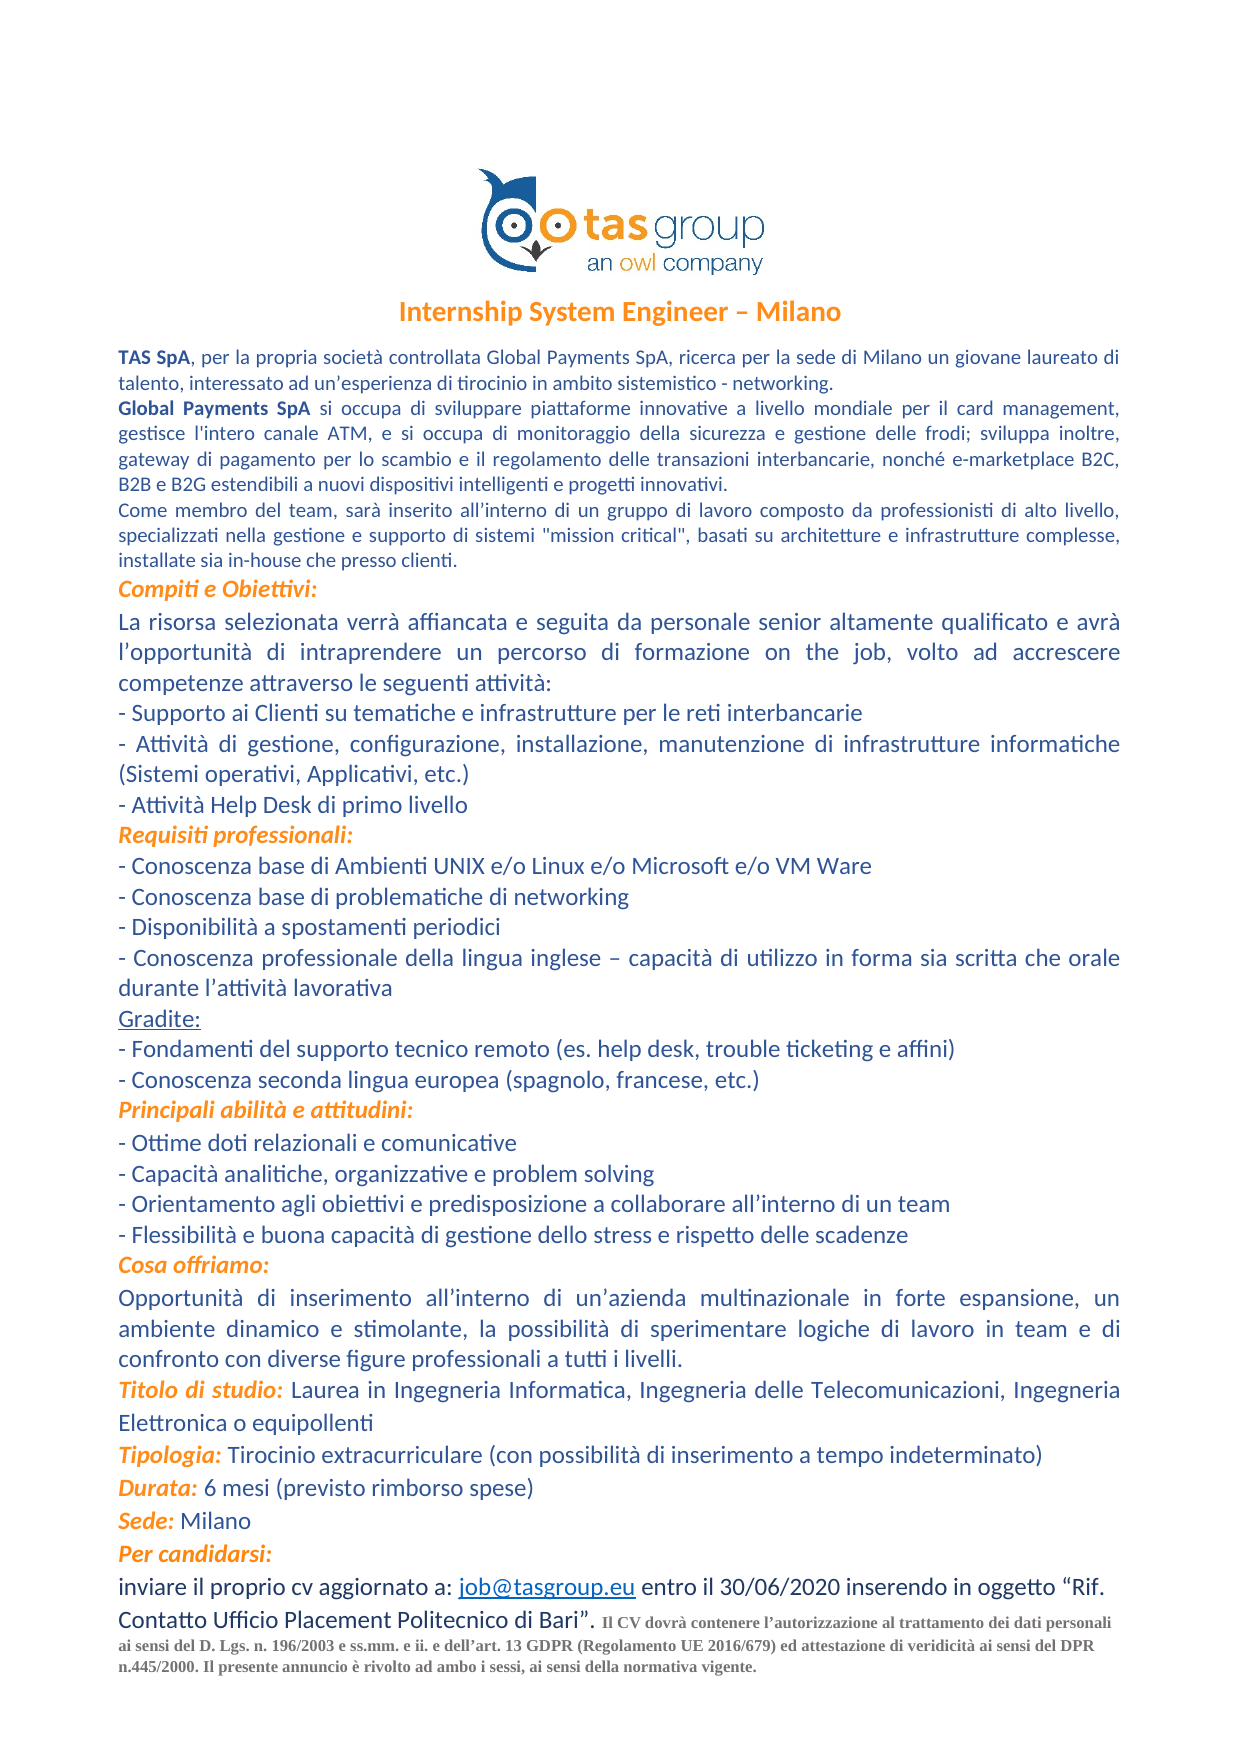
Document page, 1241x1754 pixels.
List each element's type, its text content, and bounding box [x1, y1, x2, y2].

text - Ottime doti relazionali e comunicative [118, 1127, 1122, 1158]
text - Disponibilità a spostamenti periodici [118, 911, 1122, 942]
text Per candidarsi: [118, 1538, 1122, 1569]
text - Supporto ai Clienti su tematiche e infrastrutture per le reti interbancarie [118, 697, 1122, 728]
text Compiti e Obiettivi: [118, 573, 1122, 603]
text - Conoscenza base di Ambienti UNIX e/o Linux e/o Microsoft e/o VM Ware [118, 850, 1122, 881]
text - Attività Help Desk di primo livello [118, 789, 1122, 819]
text - Conoscenza professionale della lingua inglese – capacità di utilizzo in forma sia scritta che orale durante l’attività lavorativa [118, 942, 1122, 1003]
picture [472, 163, 769, 278]
text - Conoscenza base di problematiche di networking [118, 881, 1122, 911]
text Titolo di studio: Laurea in Ingegneria Informatica, Ingegneria delle Telecomunicazioni, Ingegneria Elettronica o equipollenti [118, 1374, 1122, 1437]
text inviare il proprio cv aggiornato a: job@tasgroup.eu entro il 30/06/2020 inserendo in oggetto “Rif. Contatto Ufficio Placement Politecnico di Bari”. Il CV dovrà contenere l’autorizzazione al trattamento dei dati personali ai sensi del D. Lgs. n. 196/2003 e ss.mm. e ii. e dell’art. 13 GDPR (Regolamento UE 2016/679) ed attestazione di veridicità ai sensi del DPR n.445/2000. Il presente annuncio è rivolto ad ambo i sessi, ai sensi della normativa vigente. [118, 1571, 1122, 1676]
text - Fondamenti del supporto tecnico remoto (es. help desk, trouble ticketing e affini) [118, 1033, 1122, 1064]
text - Orientamento agli obiettivi e predisposizione a collaborare all’interno di un team [118, 1188, 1122, 1219]
text - Conoscenza seconda lingua europea (spagnolo, francese, etc.) [118, 1064, 1122, 1094]
text Opportunità di inserimento all’interno di un’azienda multinazionale in forte espansione, un ambiente dinamico e stimolante, la possibilità di sperimentare logiche di lavoro in team e di confronto con diverse figure professionali a tutti i livelli. [118, 1282, 1122, 1374]
text Come membro del team, sarà inserito all’interno di un gruppo di lavoro composto da professionisti di alto livello, specializzati nella gestione e supporto di sistemi "mission critical", basati su architetture e infrastrutture complesse, installate sia in-house che presso clienti. [118, 497, 1122, 573]
text - Attività di gestione, configurazione, installazione, manutenzione di infrastrutture informatiche (Sistemi operativi, Applicativi, etc.) [118, 728, 1122, 789]
text Sede: Milano [118, 1505, 1122, 1536]
text TAS SpA, per la propria società controllata Global Payments SpA, ricerca per la sede di Milano un giovane laureato di talento, interessato ad un’esperienza di tirocinio in ambito sistemistico - networking. [118, 344, 1122, 395]
text La risorsa selezionata verrà affiancata e seguita da personale senior altamente qualificato e avrà l’opportunità di intraprendere un percorso di formazione on the job, volto ad accrescere competenze attraverso le seguenti attività: [118, 606, 1122, 697]
text Durata: 6 mesi (previsto rimborso spese) [118, 1472, 1122, 1503]
text Global Payments SpA si occupa di sviluppare piattaforme innovative a livello mondiale per il card management, gestisce l'intero canale ATM, e si occupa di monitoraggio della sicurezza e gestione delle frodi; sviluppa inoltre, gateway di pagamento per lo scambio e il regolamento delle transazioni interbancarie, nonché e-marketplace B2C, B2B e B2G estendibili a nuovi dispositivi intelligenti e progetti innovativi. [118, 395, 1122, 497]
text Internship System Engineer – Milano [118, 293, 1122, 329]
text - Flessibilità e buona capacità di gestione dello stress e rispetto delle scadenze [118, 1219, 1122, 1249]
text Tipologia: Tirocinio extracurriculare (con possibilità di inserimento a tempo indeterminato) [118, 1439, 1122, 1470]
text - Capacità analitiche, organizzative e problem solving [118, 1158, 1122, 1188]
text Cosa offriamo: [118, 1249, 1122, 1280]
text Gradite: [118, 1003, 1122, 1033]
text Requisiti professionali: [118, 819, 1122, 850]
text Principali abilità e attitudini: [118, 1094, 1122, 1125]
